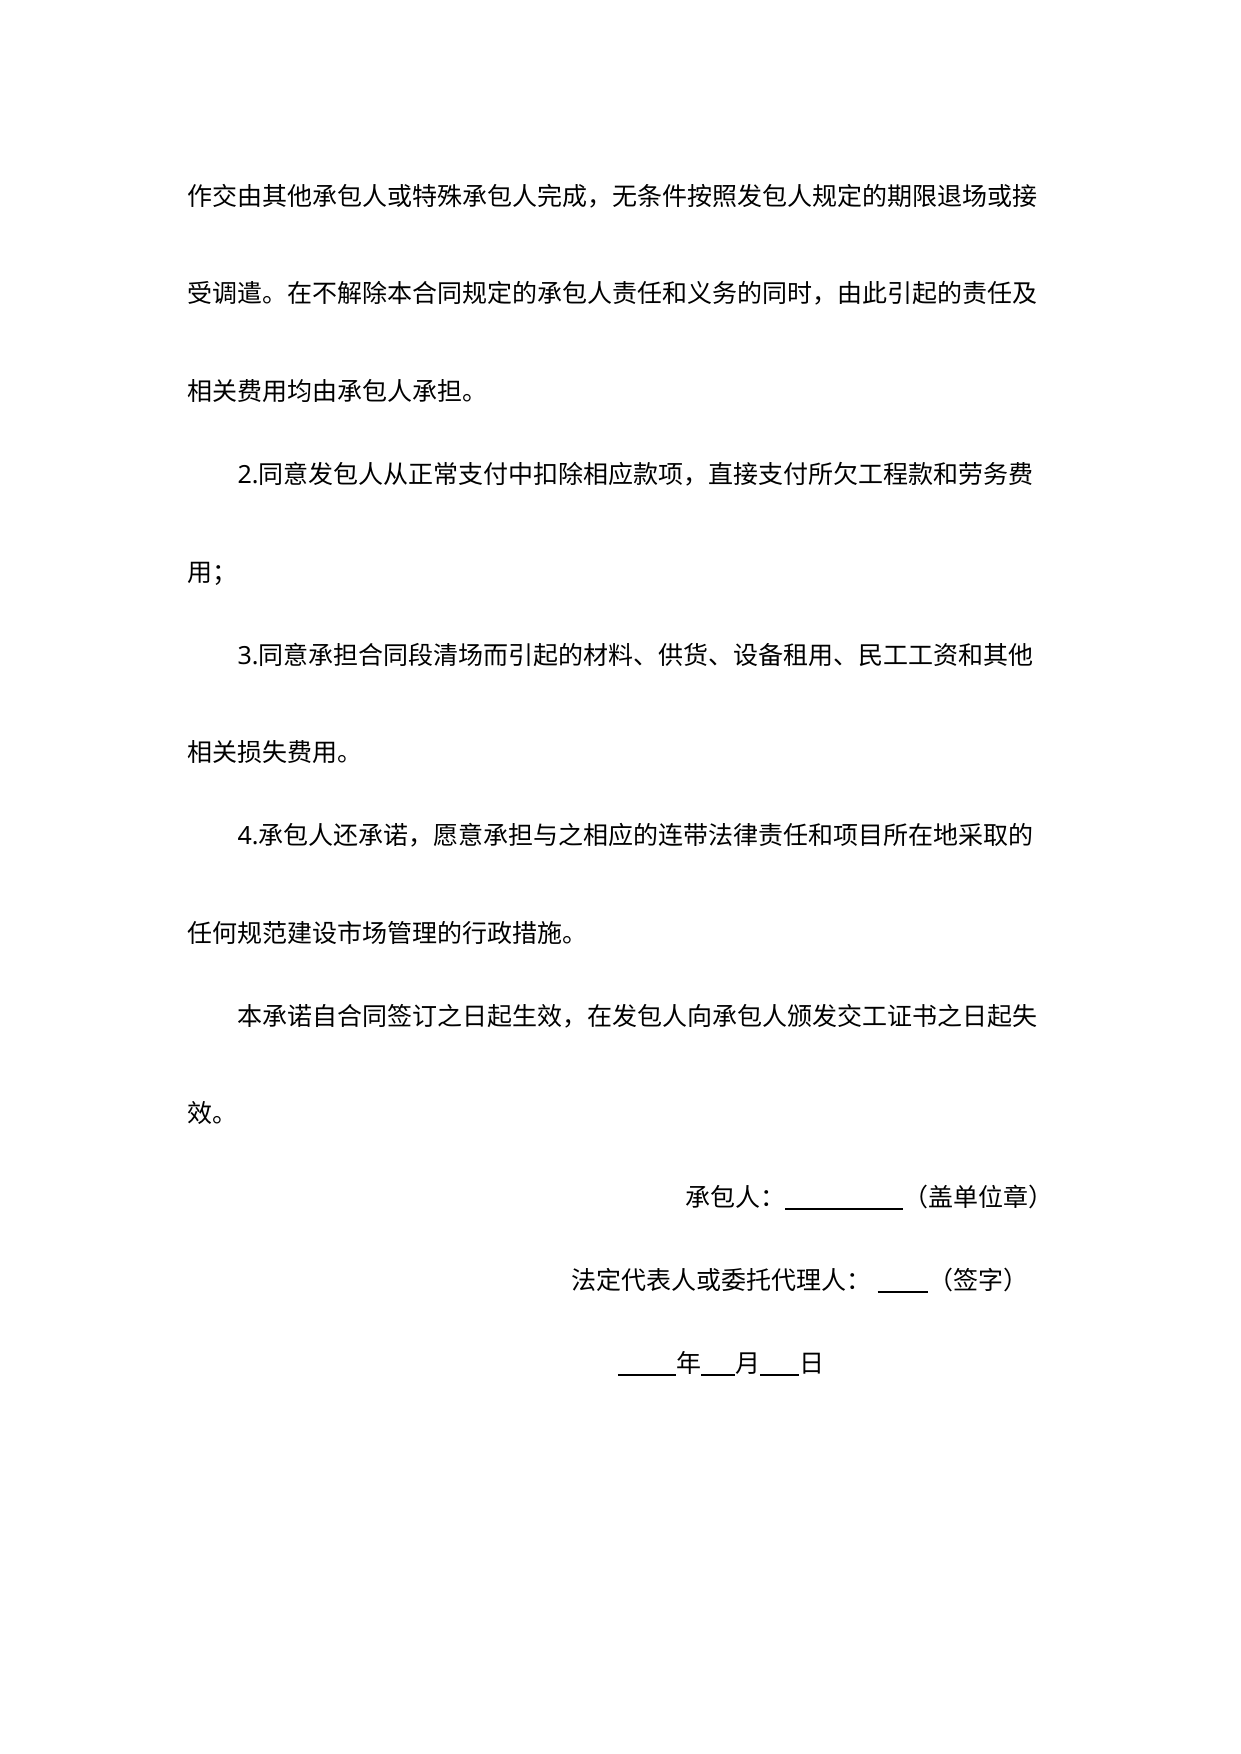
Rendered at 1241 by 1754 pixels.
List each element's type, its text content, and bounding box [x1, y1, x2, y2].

text 本承诺自合同签订之日起生效，在发包人向承包人颁发交工证书之日起失效。 [187, 982, 1053, 1144]
text 法定代表人或委托代理人： （签字） [187, 1246, 1028, 1311]
text 2.同意发包人从正常支付中扣除相应款项，直接支付所欠工程款和劳务费用； [187, 440, 1053, 603]
text 4.承包人还承诺，愿意承担与之相应的连带法律责任和项目所在地采取的任何规范建设市场管理的行政措施。 [187, 801, 1053, 964]
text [187, 162, 1053, 422]
text 承包人： （盖单位章） [187, 1163, 1053, 1228]
text 年 月 日 [187, 1329, 1053, 1394]
text 3.同意承担合同段清场而引起的材料、供货、设备租用、民工工资和其他相关损失费用。 [187, 621, 1053, 783]
